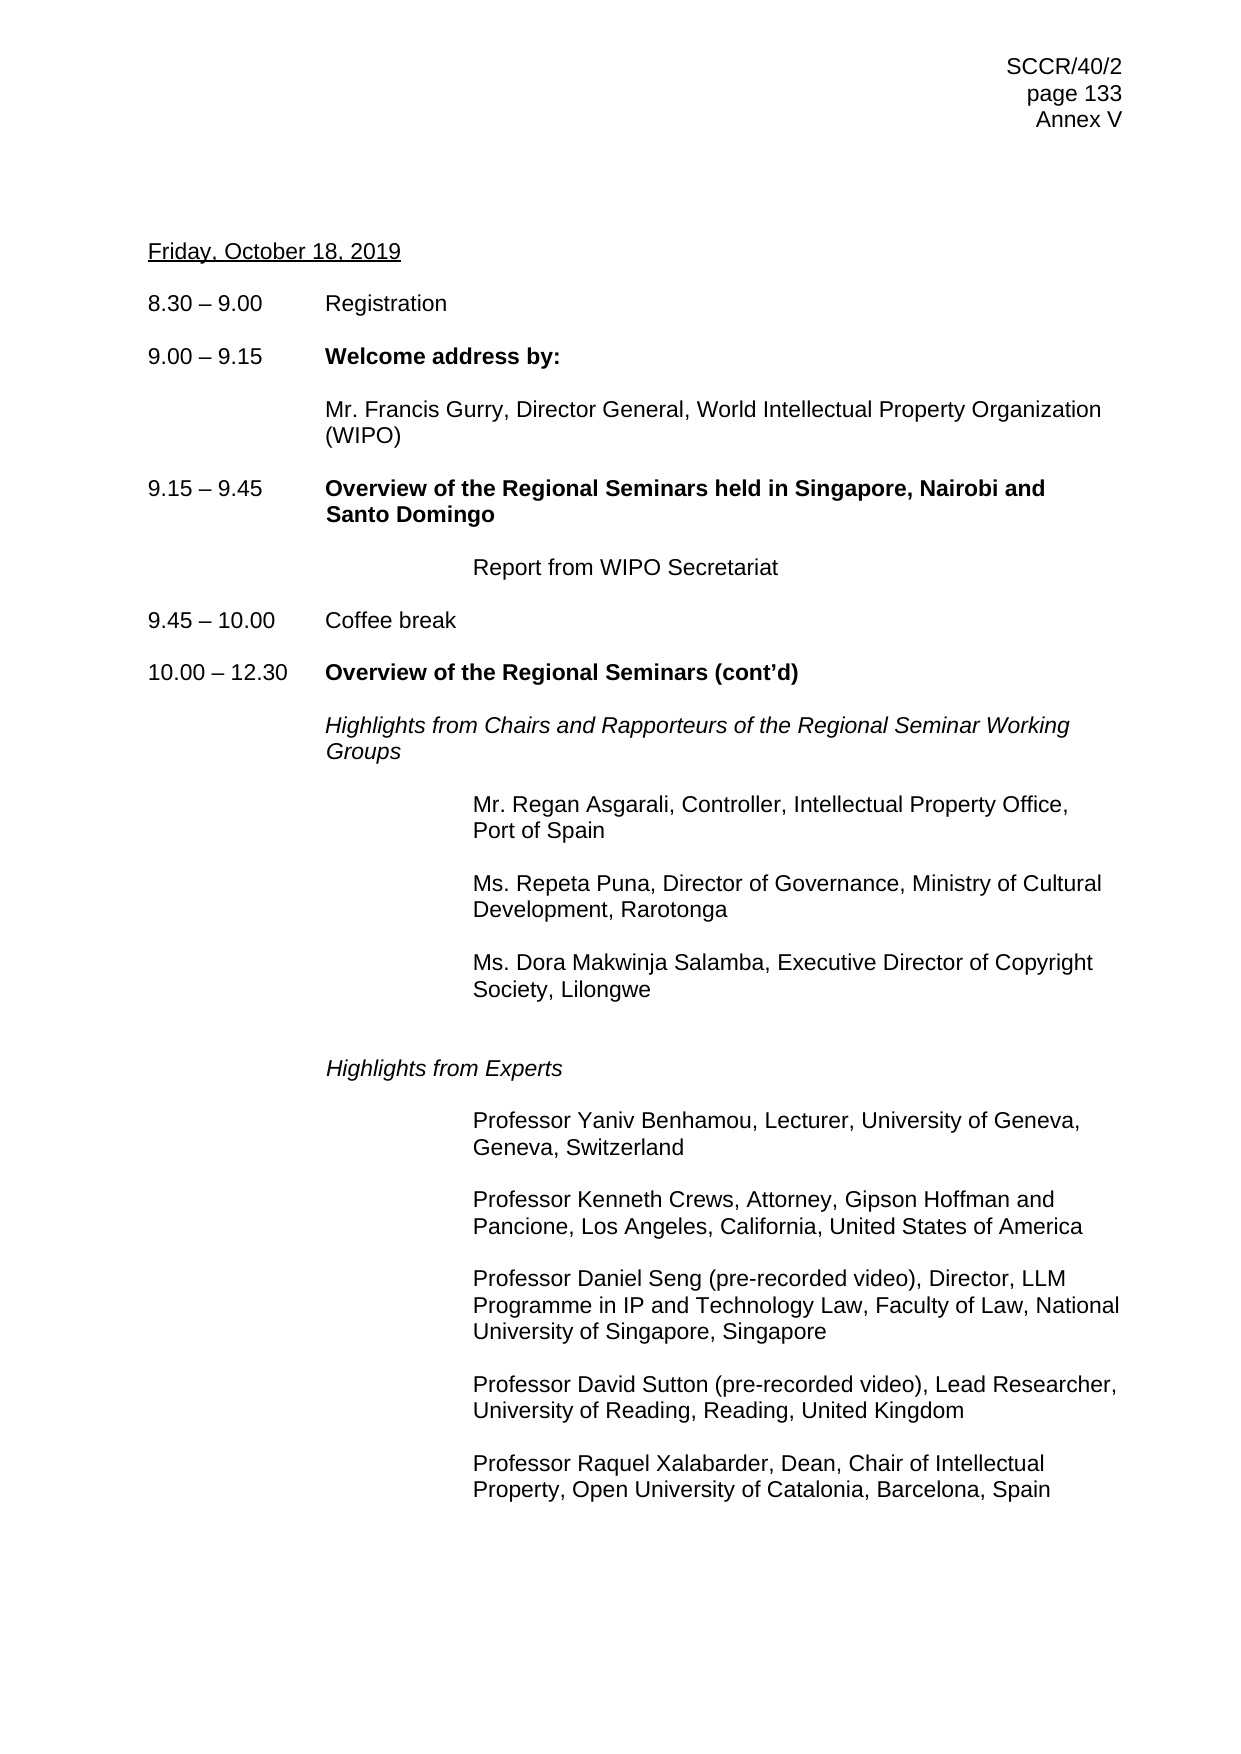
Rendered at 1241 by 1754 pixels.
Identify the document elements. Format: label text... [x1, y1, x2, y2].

text Highlights from Experts [148, 1054, 1122, 1081]
text 9.00 – 9.15 Welcome address by: [148, 343, 1122, 369]
text Ms. Repeta Puna, Director of Governance, Ministry of Cultural Development, Rarotonga [148, 870, 1122, 923]
text Professor David Sutton (pre-recorded video), Lead Researcher, University of Reading, Reading, United Kingdom [148, 1371, 1122, 1423]
text 10.00 – 12.30 Overview of the Regional Seminars (cont’d) [148, 659, 1122, 686]
text Professor Yaniv Benhamou, Lecturer, University of Geneva, Geneva, Switzerland [148, 1107, 1122, 1160]
text 8.30 – 9.00 Registration [148, 290, 1122, 317]
text Professor Daniel Seng (pre-recorded video), Director, LLM Programme in IP and Technology Law, Faculty of Law, National University of Singapore, Singapore [148, 1265, 1122, 1344]
text Professor Raquel Xalabarder, Dean, Chair of Intellectual Property, Open University of Catalonia, Barcelona, Spain [148, 1450, 1122, 1503]
text Report from WIPO Secretariat [148, 554, 1122, 580]
text Professor Kenneth Crews, Attorney, Gipson Hoffman and Pancione, Los Angeles, California, United States of America [148, 1186, 1122, 1239]
text Friday, October 18, 2019 [148, 238, 1122, 264]
text Ms. Dora Makwinja Salamba, Executive Director of Copyright Society, Lilongwe [148, 949, 1122, 1002]
text Mr. Regan Asgarali, Controller, Intellectual Property Office, Port of Spain [148, 791, 1122, 844]
text Highlights from Chairs and Rapporteurs of the Regional Seminar Working Groups [148, 712, 1122, 765]
text Mr. Francis Gurry, Director General, World Intellectual Property Organization (WIPO) [325, 396, 1122, 448]
text 9.45 – 10.00 Coffee break [148, 607, 1122, 633]
text 9.15 – 9.45 Overview of the Regional Seminars held in Singapore, Nairobi and Santo Domingo [148, 475, 1122, 527]
